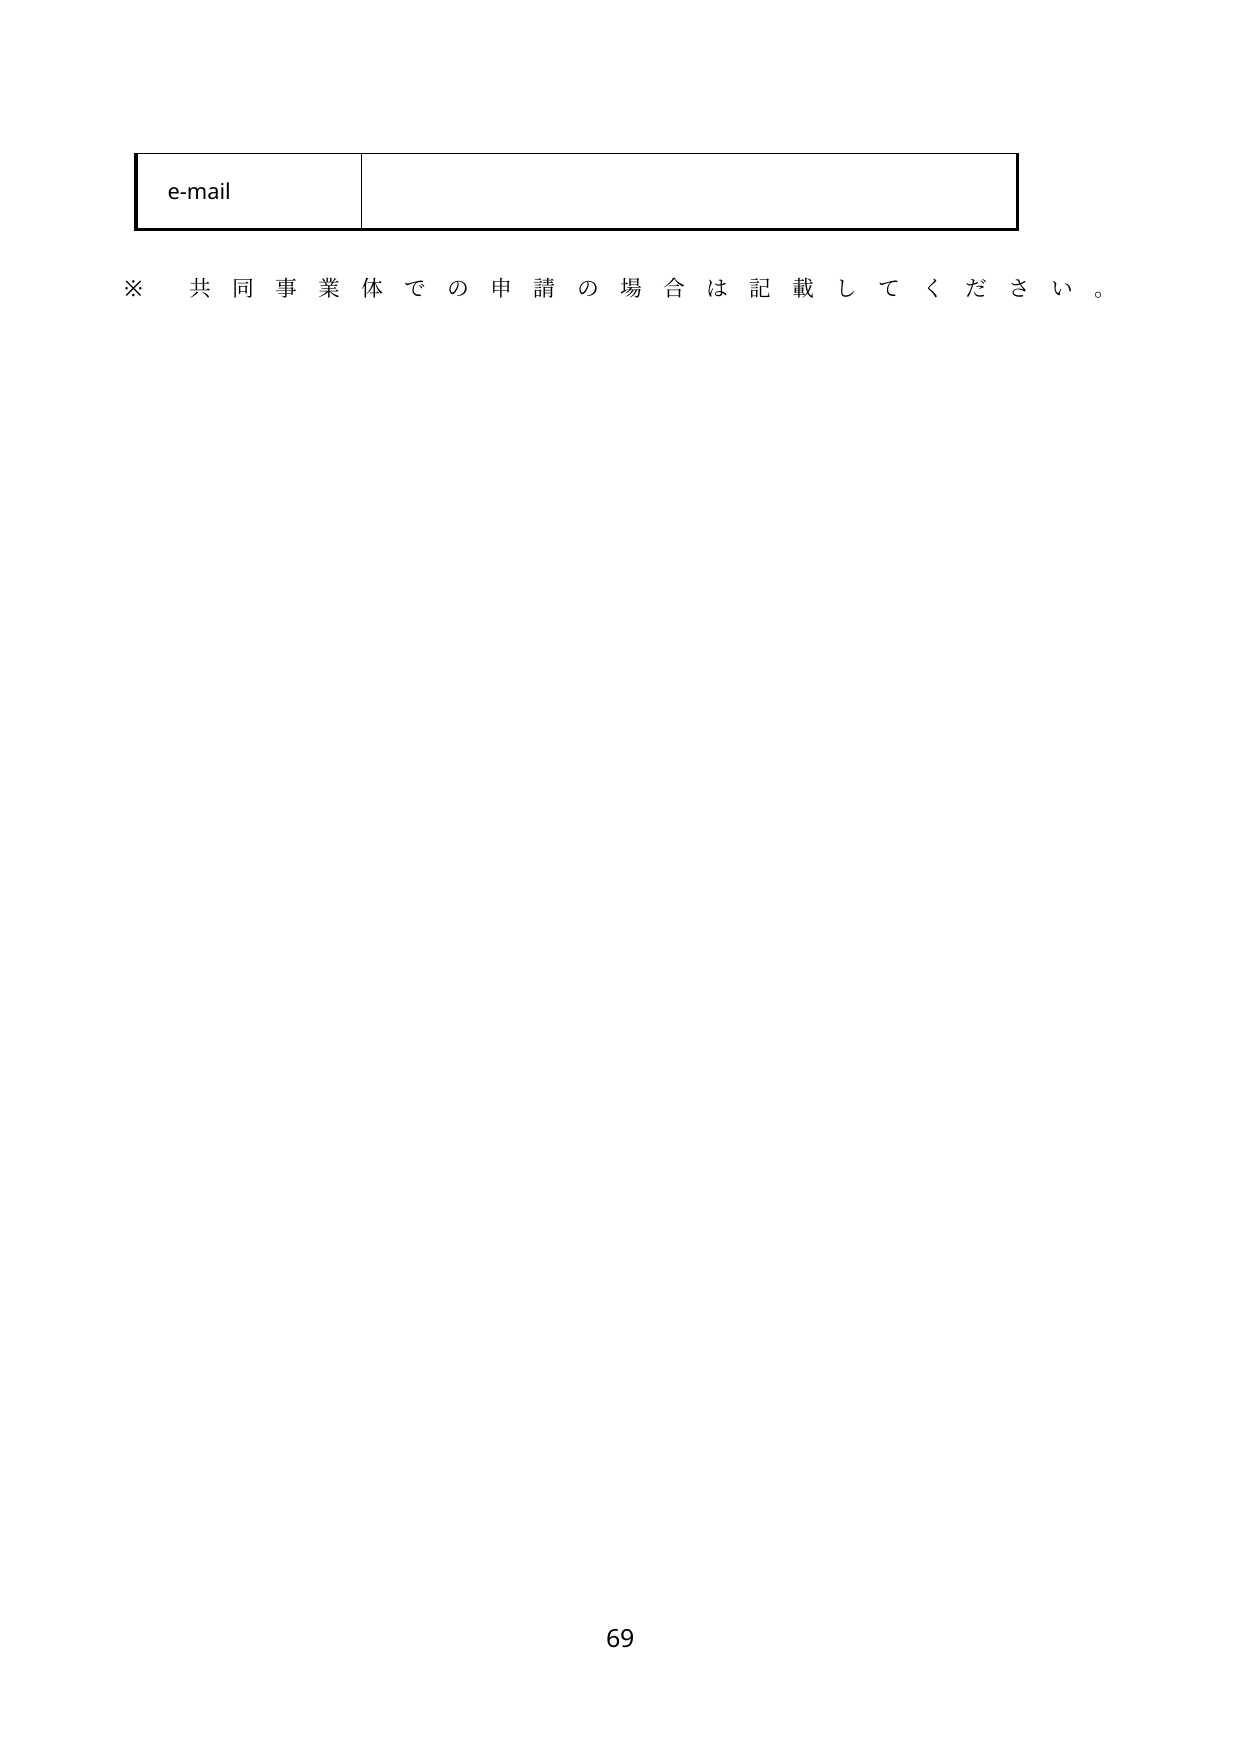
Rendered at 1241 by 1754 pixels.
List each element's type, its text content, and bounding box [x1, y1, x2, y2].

table_cell e-mail [138, 154, 361, 228]
text ※ 共同事業体での申請の場合は記載してください。 [124, 269, 1116, 306]
table_cell [362, 154, 1016, 228]
